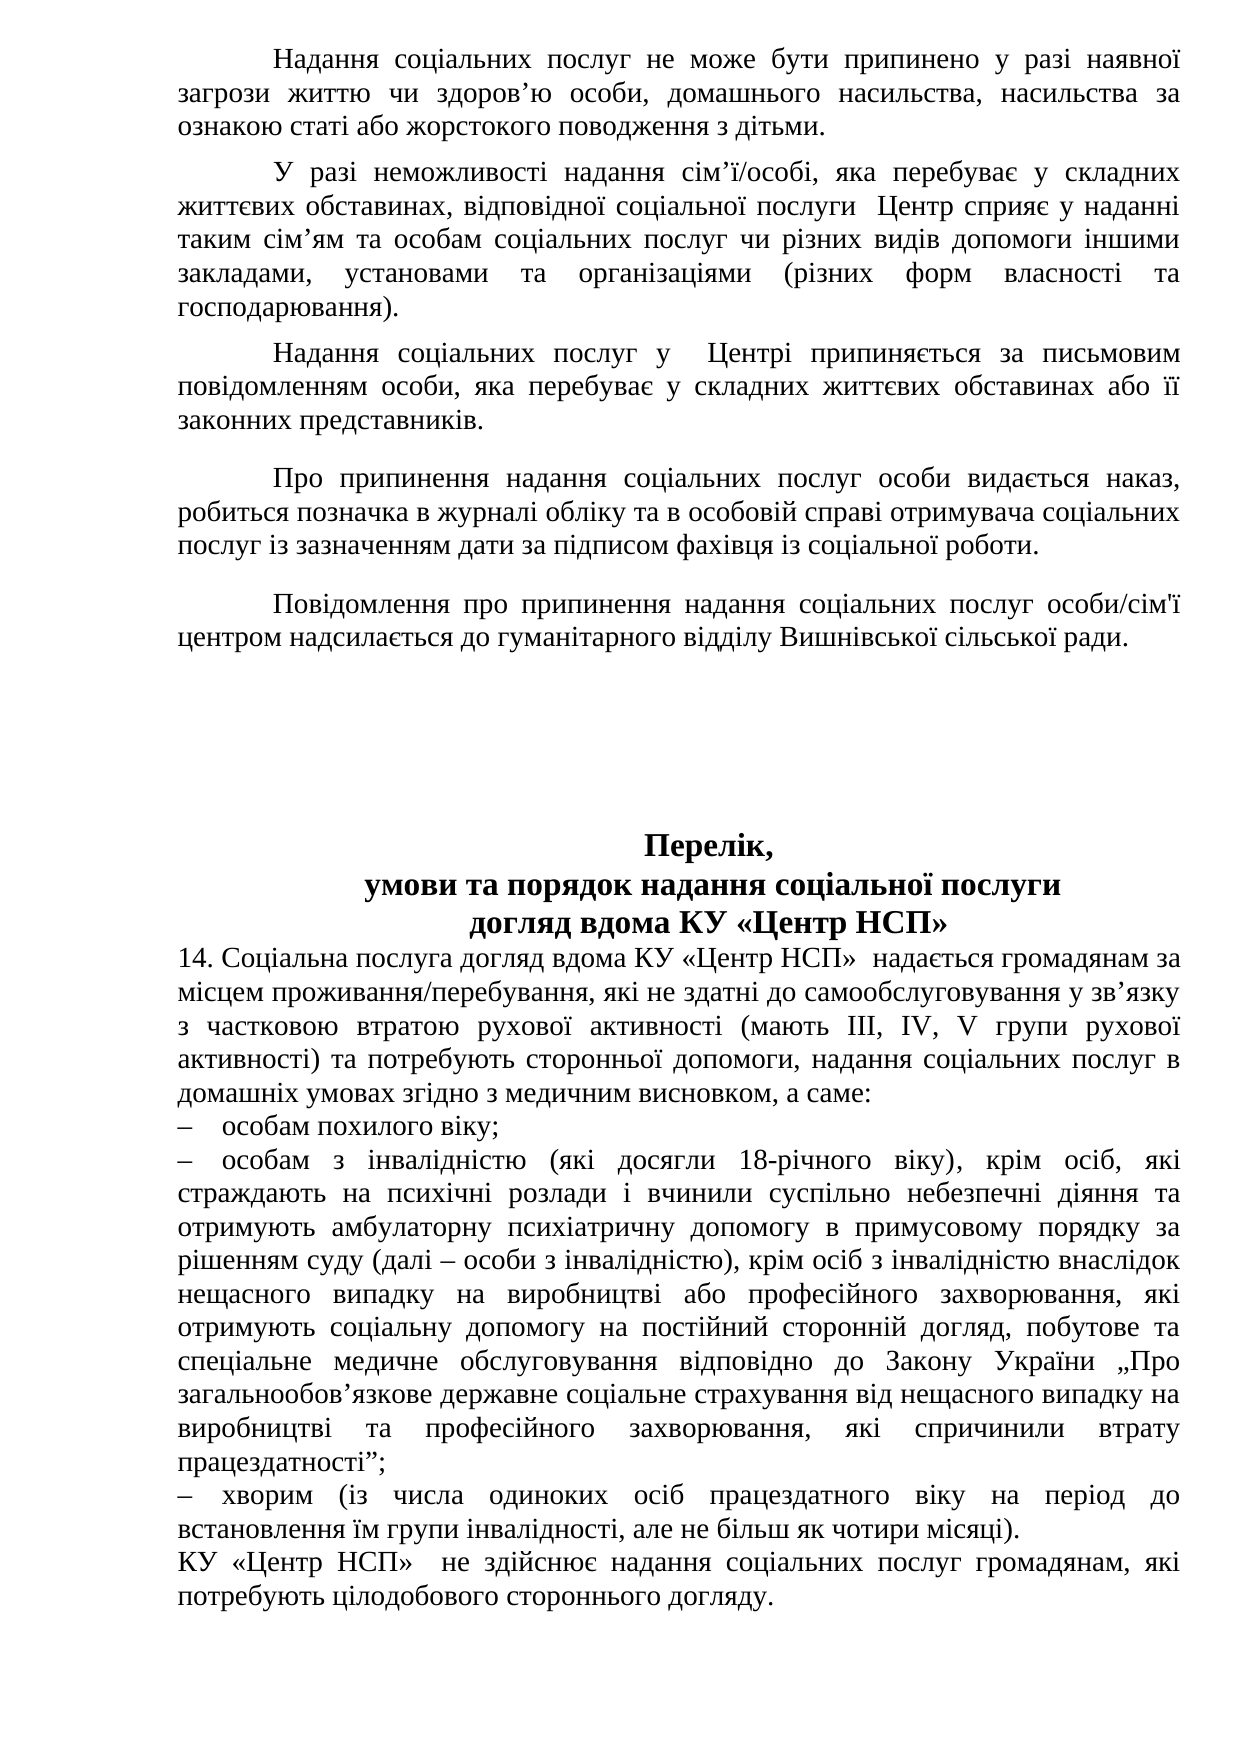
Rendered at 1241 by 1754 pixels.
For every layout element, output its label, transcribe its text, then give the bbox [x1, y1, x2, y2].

text Про припинення надання соціальних послуг особи видається наказ, робиться позначка в журналі обліку та в особовій справі отримувача соціальних послуг із зазначенням дати за підписом фахівця із соціальної роботи. [177, 460, 1181, 561]
text Повідомлення про припинення надання соціальних послуг особи/сім'ї центром надсилається до гуманітарного відділу Вишнівської сільської ради. [177, 586, 1181, 653]
text Надання соціальних послуг у Центрі припиняється за письмовим повідомленням особи, яка перебуває у складних життєвих обставинах або її законних представників. [177, 335, 1181, 435]
text Перелік, [177, 826, 1181, 864]
text КУ «Центр НСП» не здійснює надання соціальних послуг громадянам, які потребують цілодобового стороннього догляду. [177, 1544, 1181, 1611]
text догляд вдома КУ «Центр НСП» [177, 902, 1181, 941]
list хворим (із числа одиноких осіб працездатного віку на період до встановлення їм групи інвалідності, але не більш як чотири місяці). [177, 1477, 1181, 1544]
list особам похилого віку; [177, 1108, 1181, 1142]
list особам з інвалідністю (які досягли 18-річного віку), крім осіб, які страждають на психічні розлади і вчинили суспільно небезпечні діяння та отримують амбулаторну психіатричну допомогу в примусовому порядку за рішенням суду (далі – особи з інвалідністю), крім осіб з інвалідністю внаслідок нещасного випадку на виробництві або професійного захворювання, які отримують соціальну допомогу на постійний сторонній догляд, побутове та спеціальне медичне обслуговування відповідно до Закону України „Про загальнообов’язкове державне соціальне страхування від нещасного випадку на виробництві та професійного захворювання, які спричинили втрату працездатностіˮ; [177, 1142, 1181, 1477]
text Надання соціальних послуг не може бути припинено у разі наявної загрози життю чи здоров’ю особи, домашнього насильства, насильства за ознакою статі або жорстокого поводження з дітьми. [177, 41, 1181, 142]
text умови та порядок надання соціальної послуги [177, 864, 1181, 902]
text У разі неможливості надання сім’ї/особі, яка перебуває у складних життєвих обставинах, відповідної соціальної послуги Центр сприяє у наданні таким сім’ям та особам соціальних послуг чи різних видів допомоги іншими закладами, установами та організаціями (різних форм власності та господарювання). [177, 154, 1181, 322]
text 14. Соціальна послуга догляд вдома КУ «Центр НСП» надається громадянам за місцем проживання/перебування, які не здатні до самообслуговування у зв’язку з частковою втратою рухової активності (мають III, IV, V групи рухової активності) та потребують сторонньої допомоги, надання соціальних послуг в домашніх умовах згідно з медичним висновком, а саме: [177, 941, 1181, 1108]
